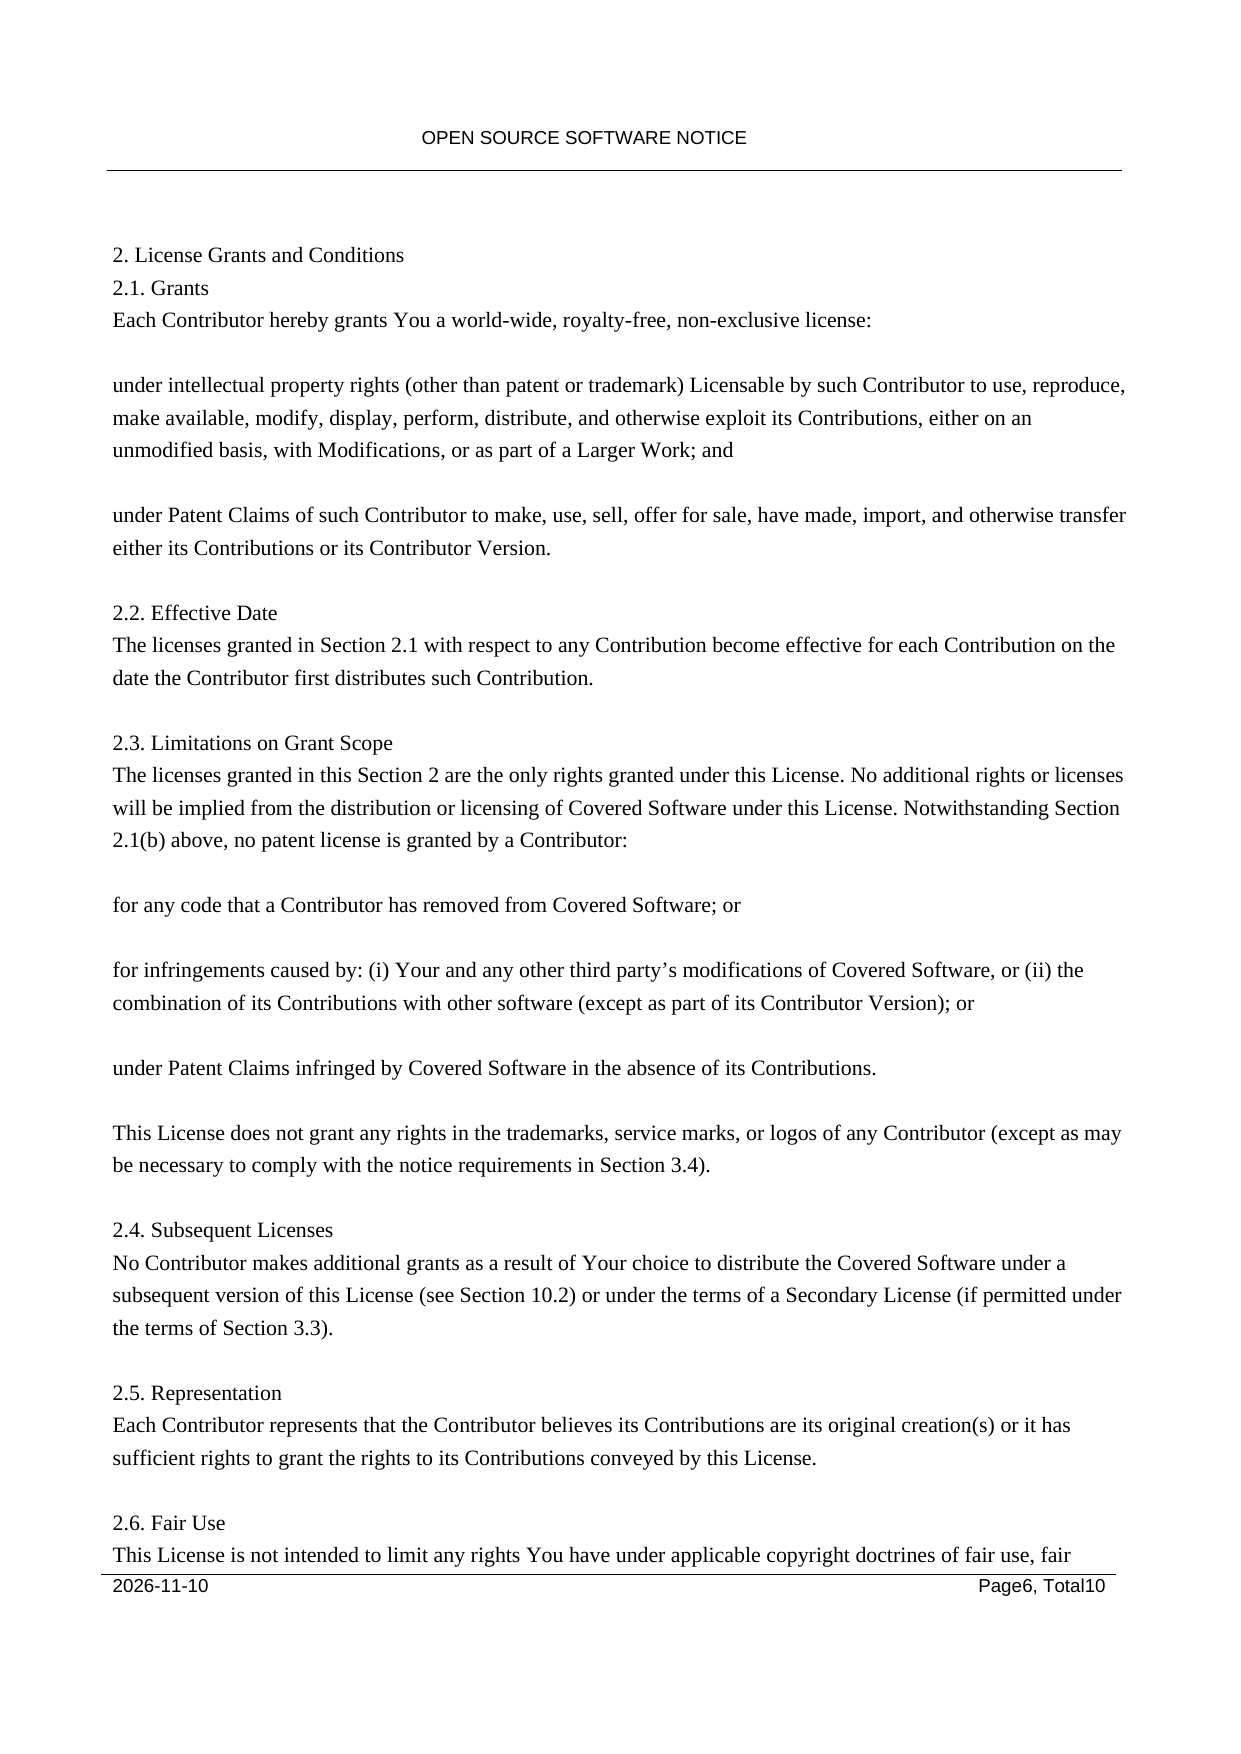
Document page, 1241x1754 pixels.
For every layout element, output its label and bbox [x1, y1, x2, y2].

text [112, 206, 1128, 1571]
